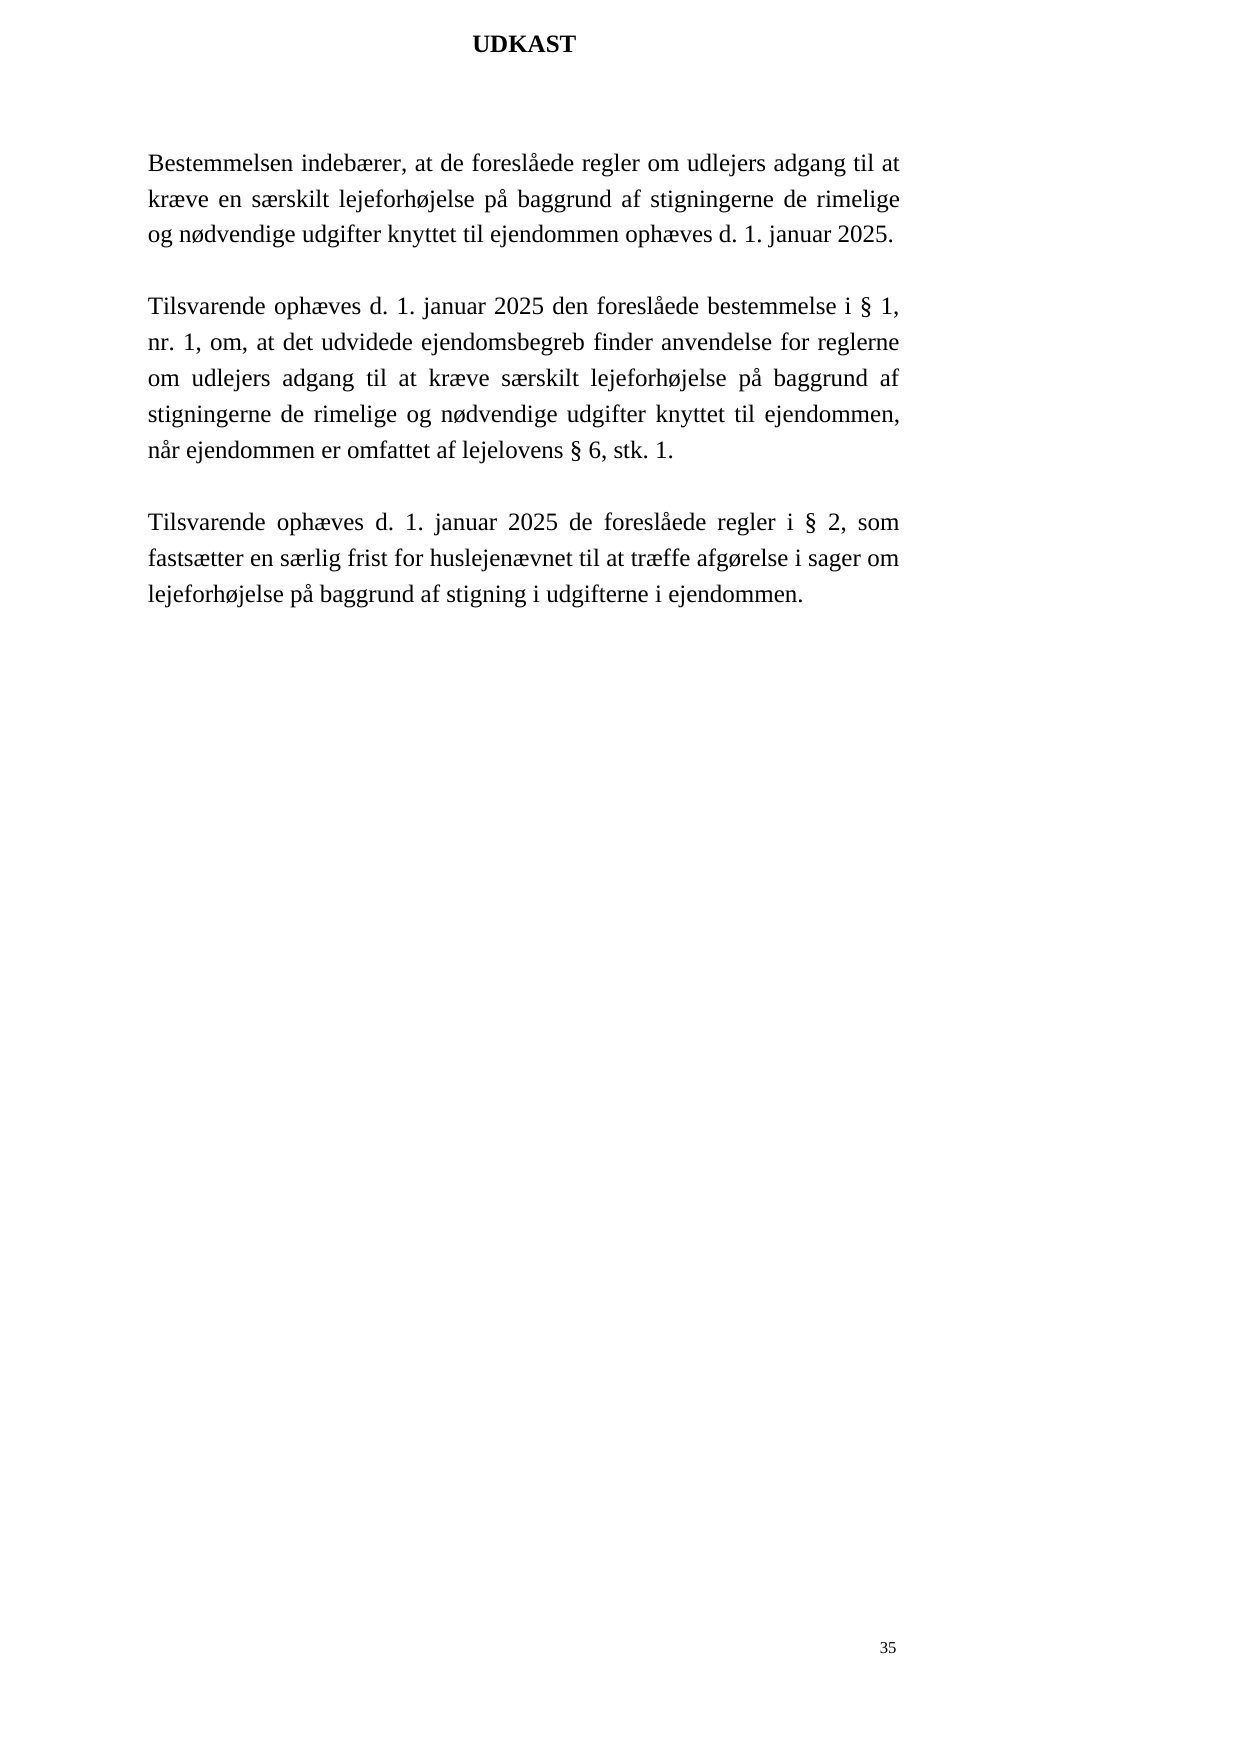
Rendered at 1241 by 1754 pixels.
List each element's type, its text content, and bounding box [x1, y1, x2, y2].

text Bestemmelsen indebærer, at de foreslåede regler om udlejers adgang til at kræve en særskilt lejeforhøjelse på baggrund af stigningerne de rimelige og nødvendige udgifter knyttet til ejendommen ophæves d. 1. januar 2025. [148, 148, 901, 248]
text Tilsvarende ophæves d. 1. januar 2025 den foreslåede bestemmelse i § 1, nr. 1, om, at det udvidede ejendomsbegreb finder anvendelse for reglerne om udlejers adgang til at kræve særskilt lejeforhøjelse på baggrund af stigningerne de rimelige og nødvendige udgifter knyttet til ejendommen, når ejendommen er omfattet af lejelovens § 6, stk. 1. [148, 291, 901, 464]
text Tilsvarende ophæves d. 1. januar 2025 de foreslåede regler i § 2, som fastsætter en særlig frist for huslejenævnet til at træffe afgørelse i sager om lejeforhøjelse på baggrund af stigning i udgifterne i ejendommen. [148, 507, 901, 608]
